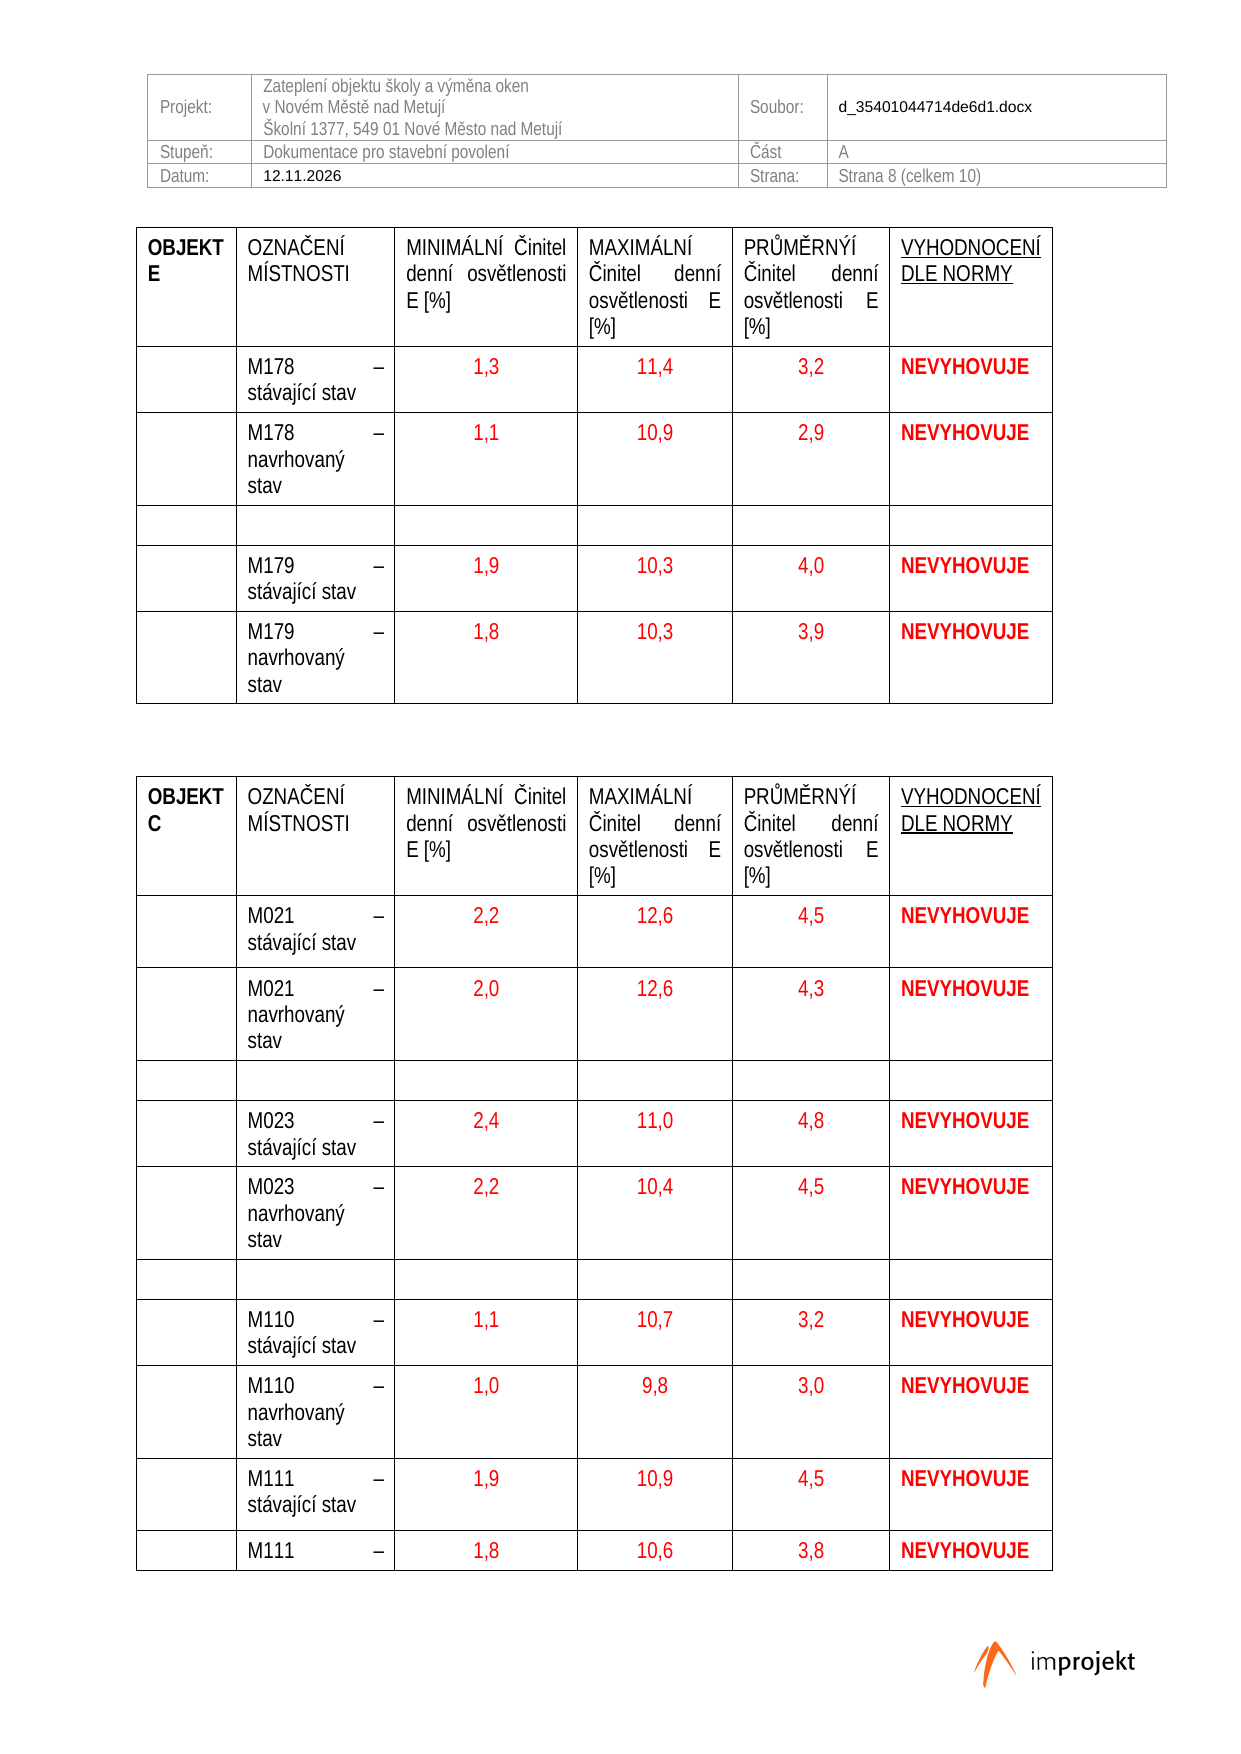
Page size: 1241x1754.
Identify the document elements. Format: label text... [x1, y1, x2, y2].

table_cell 12,6 [578, 968, 732, 1060]
table_cell [395, 1061, 577, 1100]
table_cell [137, 347, 236, 412]
table_cell 1,8 [395, 1531, 577, 1570]
table_header MINIMÁLNÍ Činitel denní osvětlenosti E [%] [395, 228, 577, 346]
table_cell 10,9 [578, 413, 732, 504]
table_cell 9,8 [578, 1366, 732, 1457]
table_cell [237, 506, 394, 544]
table_cell [733, 506, 889, 544]
table_cell 1,1 [395, 413, 577, 504]
table_cell 3,2 [733, 347, 889, 412]
table_cell [733, 1061, 889, 1100]
table_cell [890, 1260, 1052, 1298]
table_cell [578, 1061, 732, 1100]
table_header PRŮMĚRNÝÍ Činitel denní osvětlenosti E [%] [733, 777, 889, 895]
table_cell 2,4 [395, 1101, 577, 1166]
table_cell [137, 1167, 236, 1259]
table_header OZNAČENÍ MÍSTNOSTI [237, 777, 394, 895]
table_cell NEVYHOVUJE [890, 1531, 1052, 1570]
table_cell 11,0 [578, 1101, 732, 1166]
table_cell M179 – navrhovaný stav [237, 612, 394, 703]
table_cell [395, 506, 577, 544]
table_cell NEVYHOVUJE [890, 968, 1052, 1060]
table_cell 10,6 [578, 1531, 732, 1570]
table_cell [137, 968, 236, 1060]
table_cell [137, 546, 236, 611]
table_cell 10,3 [578, 546, 732, 611]
table_cell 3,8 [733, 1531, 889, 1570]
table_cell 4,5 [733, 1167, 889, 1259]
table_cell [237, 1260, 394, 1298]
table_cell [137, 1300, 236, 1365]
table_cell NEVYHOVUJE [890, 1300, 1052, 1365]
table_cell M021 – navrhovaný stav [237, 968, 394, 1060]
table_cell [137, 1101, 236, 1166]
table_header MAXIMÁLNÍ Činitel denní osvětlenosti E [%] [578, 777, 732, 895]
table_cell 1,3 [395, 347, 577, 412]
table_header VYHODNOCENÍ DLE NORMY [890, 777, 1052, 895]
table_header VYHODNOCENÍ DLE NORMY [890, 228, 1052, 346]
table_cell 4,8 [733, 1101, 889, 1166]
table_cell M111 – stávající stav [237, 1459, 394, 1530]
table_cell [137, 506, 236, 544]
table_cell 1,9 [395, 546, 577, 611]
table_cell 10,7 [578, 1300, 732, 1365]
table_cell M023 – navrhovaný stav [237, 1167, 394, 1259]
table_cell [137, 612, 236, 703]
table_cell NEVYHOVUJE [890, 612, 1052, 703]
table_cell 10,3 [578, 612, 732, 703]
table_cell 1,9 [395, 1459, 577, 1530]
table_cell [137, 1531, 236, 1570]
table_header OBJEKT C [137, 777, 236, 895]
table_cell NEVYHOVUJE [890, 546, 1052, 611]
table_cell 4,5 [733, 1459, 889, 1530]
table_header OBJEKT E [137, 228, 236, 346]
table_cell 4,0 [733, 546, 889, 611]
picture [972, 1639, 1137, 1689]
table_cell NEVYHOVUJE [890, 1459, 1052, 1530]
table_cell 2,2 [395, 1167, 577, 1259]
table_cell M110 – stávající stav [237, 1300, 394, 1365]
table_cell 3,9 [733, 612, 889, 703]
table_header PRŮMĚRNÝÍ Činitel denní osvětlenosti E [%] [733, 228, 889, 346]
table_cell 2,0 [395, 968, 577, 1060]
table_cell M179 – stávající stav [237, 546, 394, 611]
table_cell 11,4 [578, 347, 732, 412]
table_cell [137, 1260, 236, 1298]
table_cell [137, 413, 236, 504]
table_cell NEVYHOVUJE [890, 896, 1052, 967]
table_cell [237, 1061, 394, 1100]
table_header MINIMÁLNÍ Činitel denní osvětlenosti E [%] [395, 777, 577, 895]
table_cell 2,2 [395, 896, 577, 967]
table_cell NEVYHOVUJE [890, 1366, 1052, 1457]
table_cell 1,8 [395, 612, 577, 703]
table_header MAXIMÁLNÍ Činitel denní osvětlenosti E [%] [578, 228, 732, 346]
table_cell [395, 1260, 577, 1298]
table_cell 1,0 [395, 1366, 577, 1457]
table_cell [137, 1459, 236, 1530]
table_cell NEVYHOVUJE [890, 413, 1052, 504]
table_cell [578, 506, 732, 544]
table_cell 12,6 [578, 896, 732, 967]
table_cell [137, 1366, 236, 1457]
table_cell NEVYHOVUJE [890, 1101, 1052, 1166]
table_cell [890, 506, 1052, 544]
table_cell [733, 1260, 889, 1298]
table_cell 4,3 [733, 968, 889, 1060]
table_cell M021 – stávající stav [237, 896, 394, 967]
table_cell M110 – navrhovaný stav [237, 1366, 394, 1457]
table_cell [578, 1260, 732, 1298]
table_cell [137, 1061, 236, 1100]
table_cell 1,1 [395, 1300, 577, 1365]
table_header OZNAČENÍ MÍSTNOSTI [237, 228, 394, 346]
table_cell 2,9 [733, 413, 889, 504]
table_cell [137, 896, 236, 967]
table_cell 10,4 [578, 1167, 732, 1259]
table_cell 3,2 [733, 1300, 889, 1365]
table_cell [237, 1531, 394, 1570]
table_cell [890, 1061, 1052, 1100]
table_cell M023 – stávající stav [237, 1101, 394, 1166]
table_cell 4,5 [733, 896, 889, 967]
table_cell NEVYHOVUJE [890, 347, 1052, 412]
table_cell NEVYHOVUJE [890, 1167, 1052, 1259]
table_cell M178 – stávající stav [237, 347, 394, 412]
table_cell 10,9 [578, 1459, 732, 1530]
table_cell 3,0 [733, 1366, 889, 1457]
table_cell M178 – navrhovaný stav [237, 413, 394, 504]
